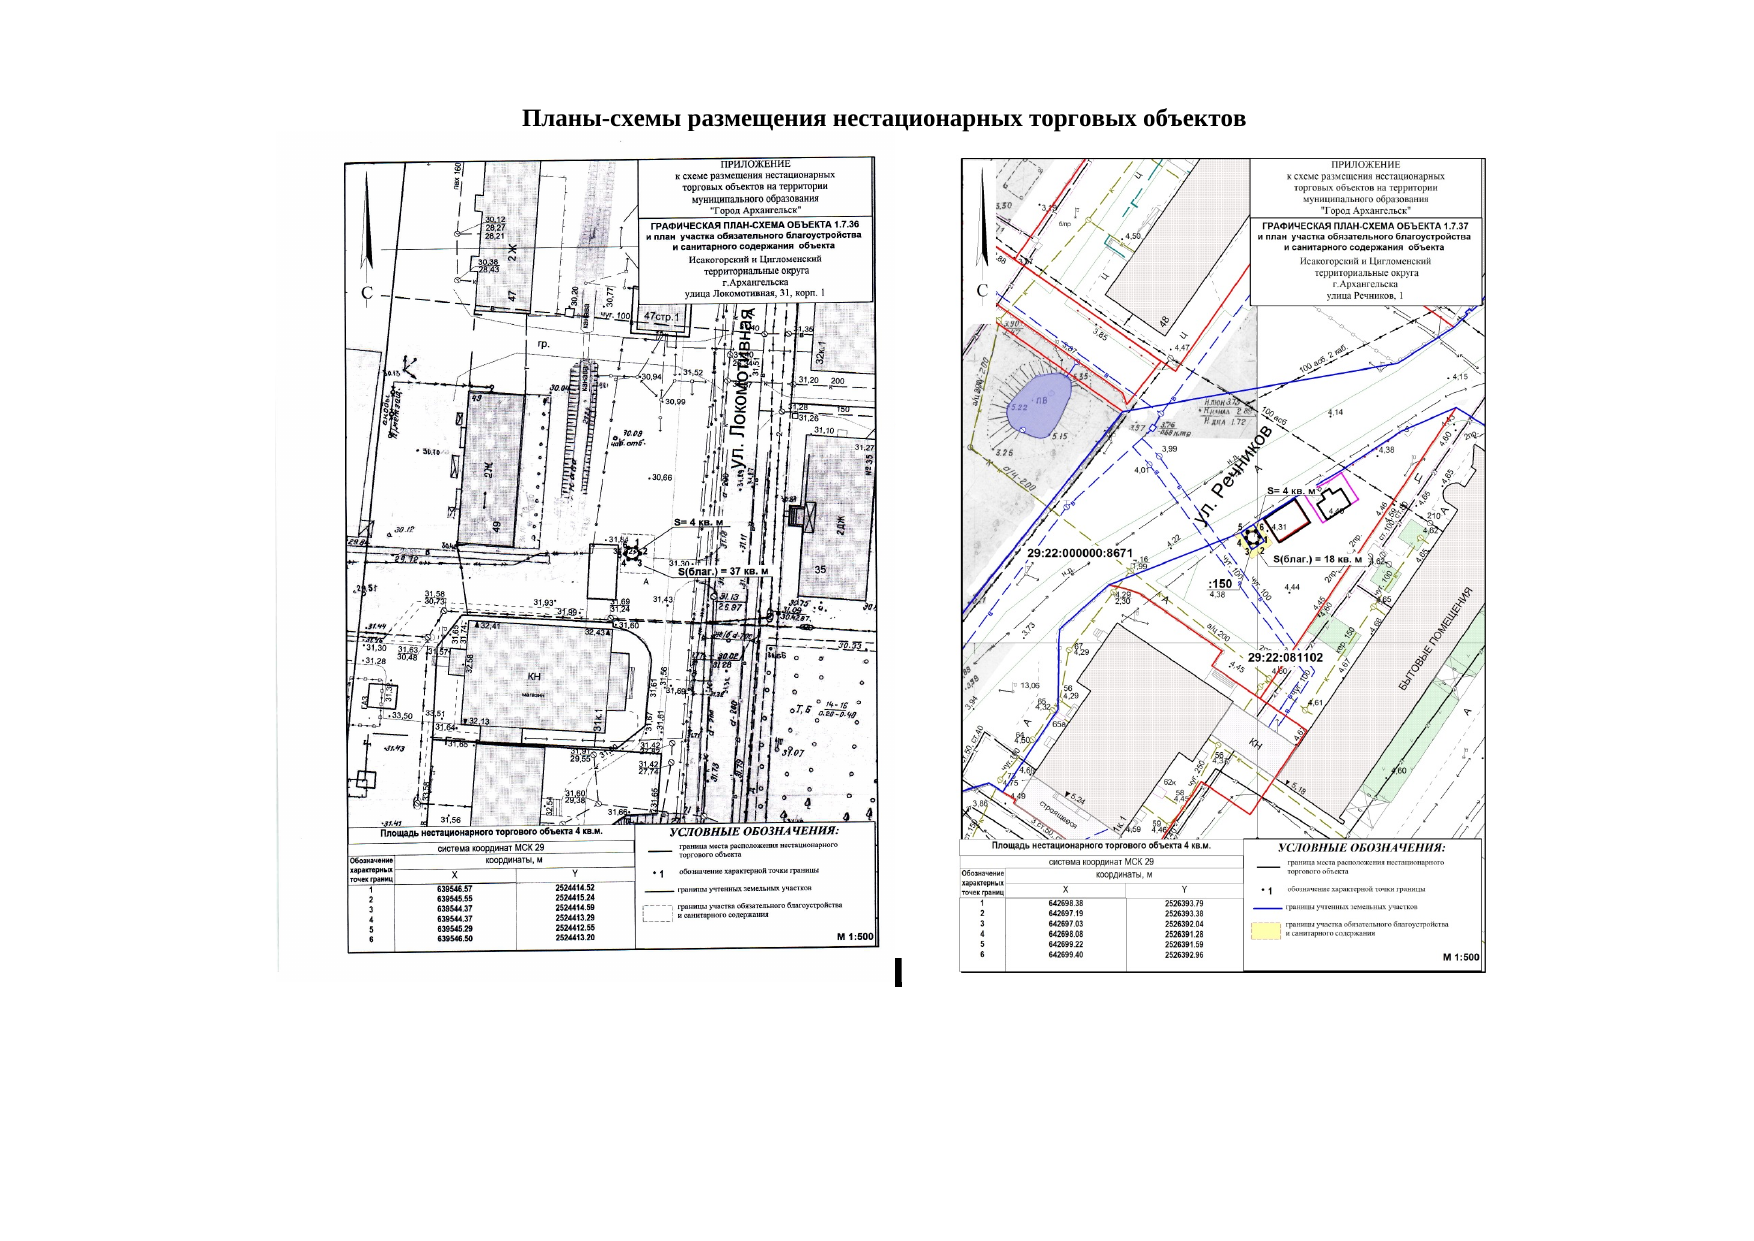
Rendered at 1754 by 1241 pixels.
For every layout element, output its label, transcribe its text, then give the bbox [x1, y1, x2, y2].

picture [901, 144, 1494, 982]
text Планы-схемы размещения нестационарных торговых объектов [103, 107, 1665, 132]
